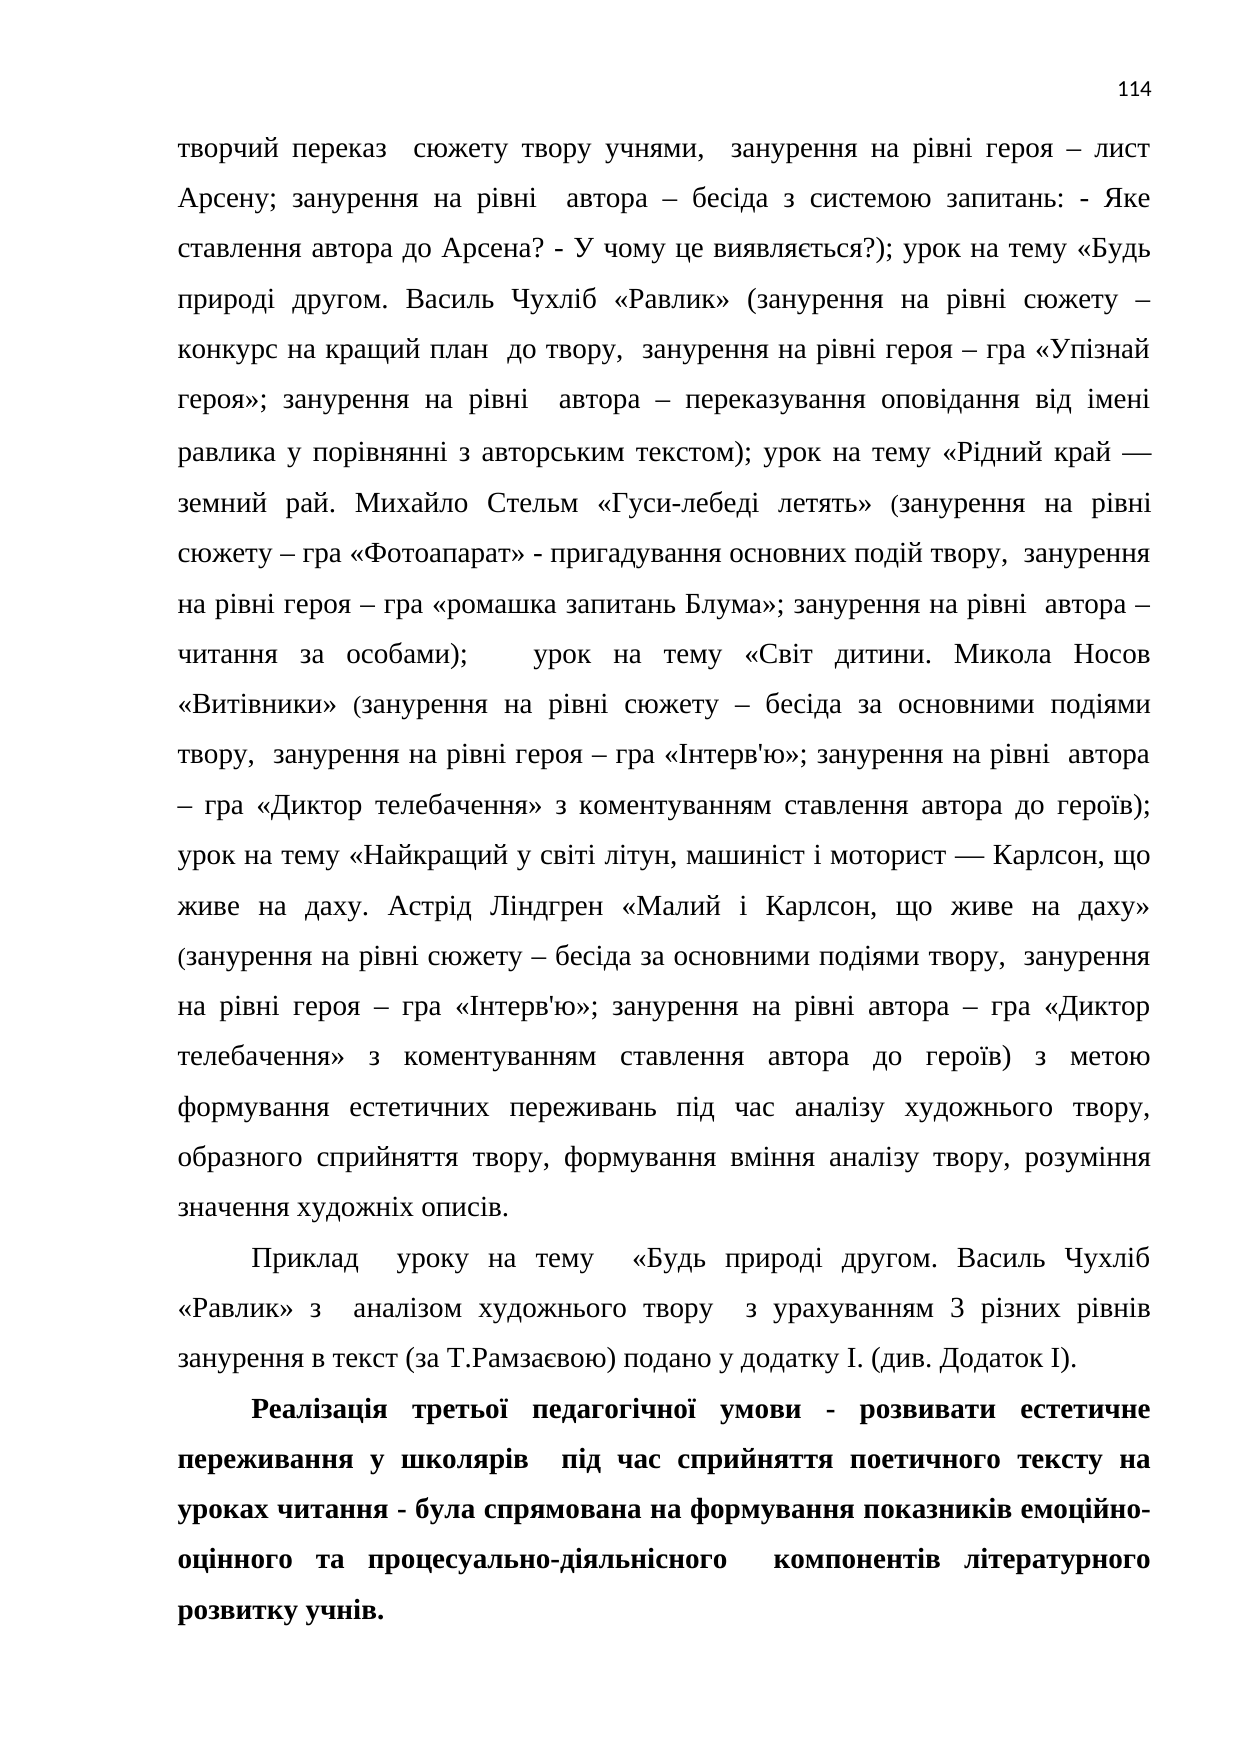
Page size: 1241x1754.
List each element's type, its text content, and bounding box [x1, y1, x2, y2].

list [177, 130, 1152, 1223]
text Реалізація третьої педагогічної умови - розвивати естетичне переживання у школярів під час сприйняття поетичного тексту на уроках читання - була спрямована на формування показників емоційно-оцінного та процесуально-діяльнісного компонентів літературного розвитку учнів. [177, 1391, 1152, 1626]
text Приклад уроку на тему «Будь природі другом. Василь Чухліб «Равлик» з аналізом художнього твору з урахуванням 3 різних рівнів занурення в текст (за Т.Рамзаєвою) подано у додатку І. (див. Додаток І). [177, 1240, 1152, 1374]
